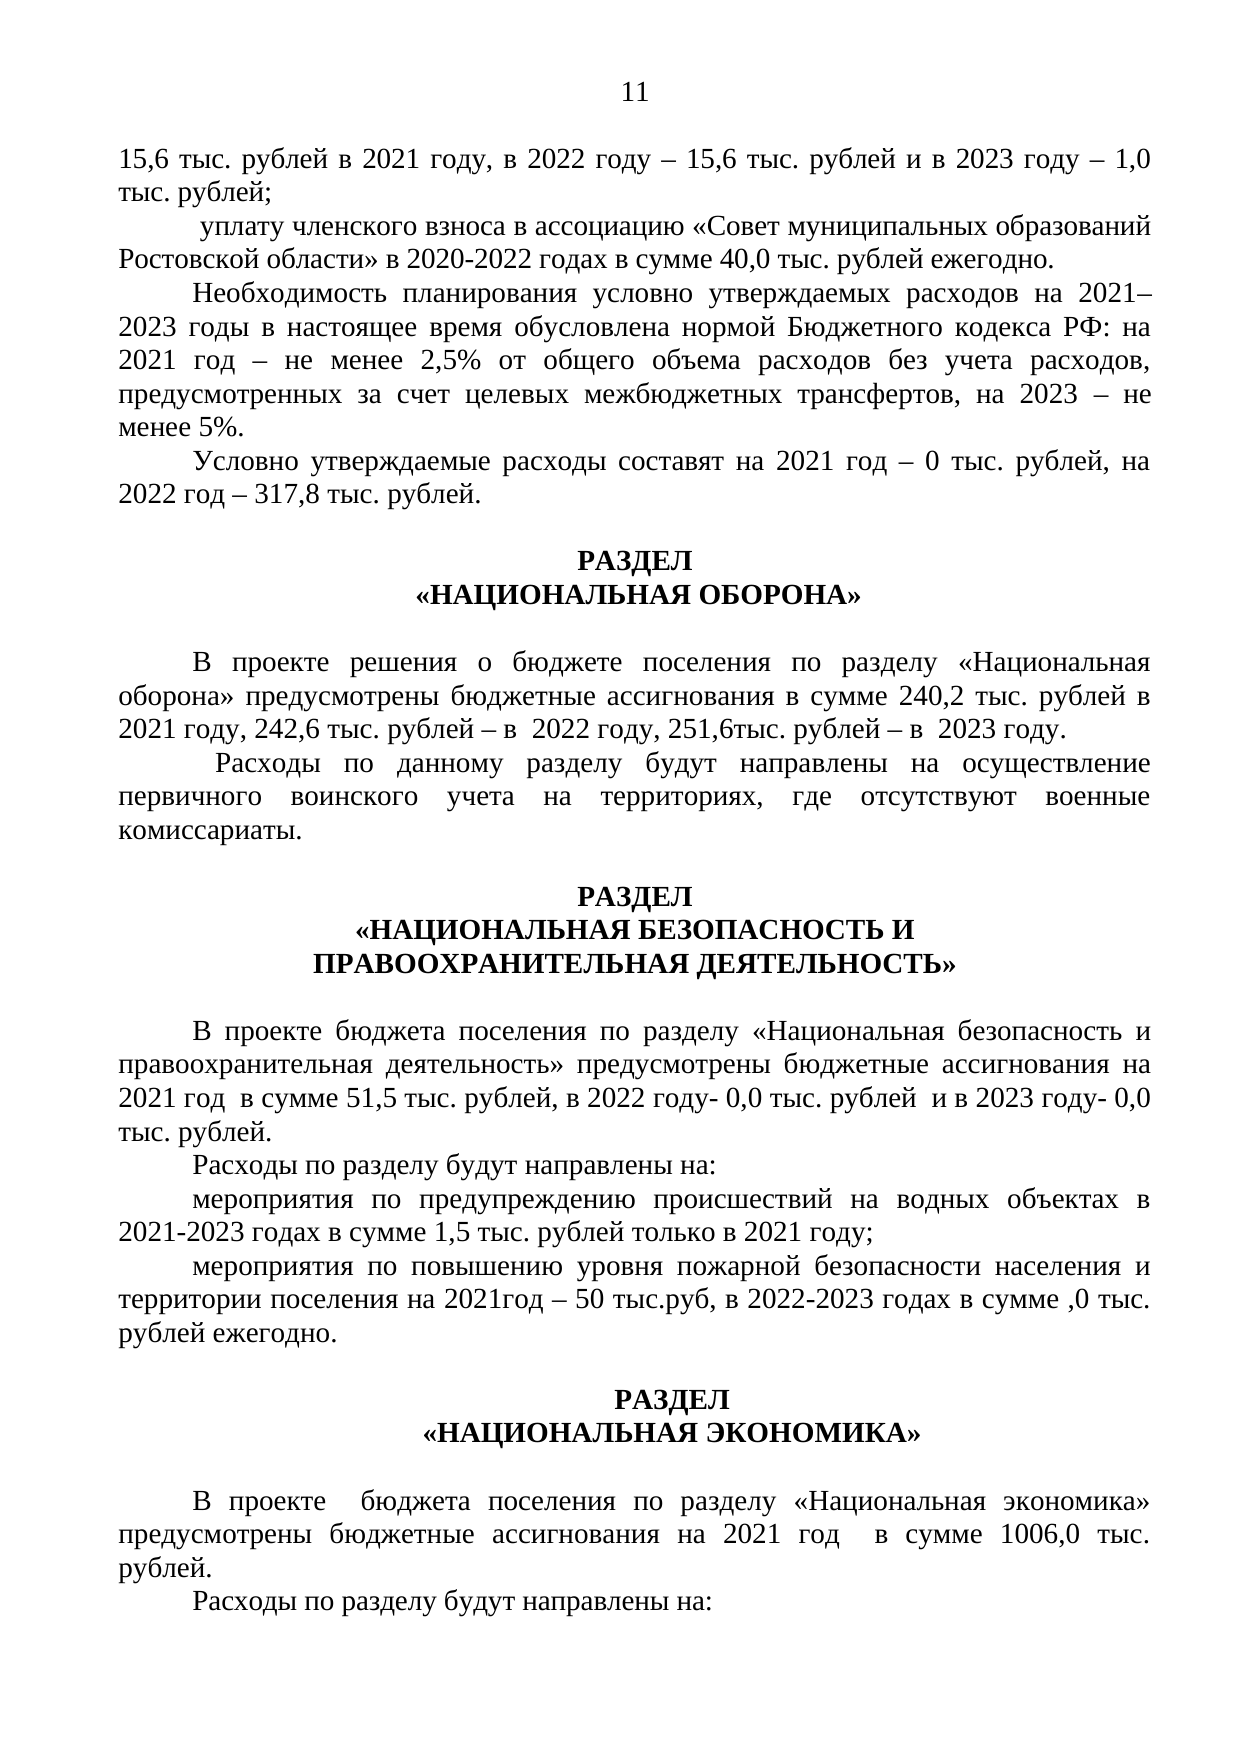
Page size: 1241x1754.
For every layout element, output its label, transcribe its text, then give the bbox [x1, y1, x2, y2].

text «НАЦИОНАЛЬНАЯ ОБОРОНА» [118, 577, 1152, 611]
text В проекте бюджета поселения по разделу «Национальная безопасность и правоохранительная деятельность» предусмотрены бюджетные ассигнования на 2021 год в сумме 51,5 тыс. рублей, в 2022 году- 0,0 тыс. рублей и в 2023 году- 0,0 тыс. рублей. [118, 1013, 1152, 1147]
text Расходы по разделу будут направлены на: [118, 1147, 1152, 1181]
text В проекте бюджета поселения по разделу «Национальная экономика» предусмотрены бюджетные ассигнования на 2021 год в сумме 1006,0 тыс. рублей. [118, 1483, 1152, 1583]
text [118, 141, 1152, 208]
text РАЗДЕЛ [118, 543, 1152, 577]
text мероприятия по повышению уровня пожарной безопасности населения и территории поселения на 2021год – 50 тыс.руб, в 2022-2023 годах в сумме ,0 тыс. рублей ежегодно. [118, 1248, 1152, 1348]
text мероприятия по предупреждению происшествий на водных объектах в 2021-2023 годах в сумме 1,5 тыс. рублей только в 2021 году; [118, 1181, 1152, 1248]
text уплату членского взноса в ассоциацию «Совет муниципальных образований Ростовской области» в 2020-2022 годах в сумме 40,0 тыс. рублей ежегодно. [118, 208, 1152, 275]
text Расходы по данному разделу будут направлены на осуществление первичного воинского учета на территориях, где отсутствуют военные комиссариаты. [118, 745, 1152, 845]
text Необходимость планирования условно утверждаемых расходов на 2021–2023 годы в настоящее время обусловлена нормой Бюджетного кодекса РФ: на 2021 год – не менее 2,5% от общего объема расходов без учета расходов, предусмотренных за счет целевых межбюджетных трансфертов, на 2023 – не менее 5%. [118, 275, 1152, 443]
text «НАЦИОНАЛЬНАЯ БЕЗОПАСНОСТЬ И [118, 912, 1152, 946]
text РАЗДЕЛ [118, 1382, 1152, 1416]
text ПРАВООХРАНИТЕЛЬНАЯ ДЕЯТЕЛЬНОСТЬ» [118, 946, 1152, 979]
text Расходы по разделу будут направлены на: [118, 1583, 1152, 1617]
text Условно утверждаемые расходы составят на 2021 год – 0 тыс. рублей, на 2022 год – 317,8 тыс. рублей. [118, 443, 1152, 510]
text «НАЦИОНАЛЬНАЯ ЭКОНОМИКА» [118, 1416, 1152, 1449]
text В проекте решения о бюджете поселения по разделу «Национальная оборона» предусмотрены бюджетные ассигнования в сумме 240,2 тыс. рублей в 2021 году, 242,6 тыс. рублей – в 2022 году, 251,6тыс. рублей – в 2023 году. [118, 644, 1152, 745]
text РАЗДЕЛ [118, 879, 1152, 912]
